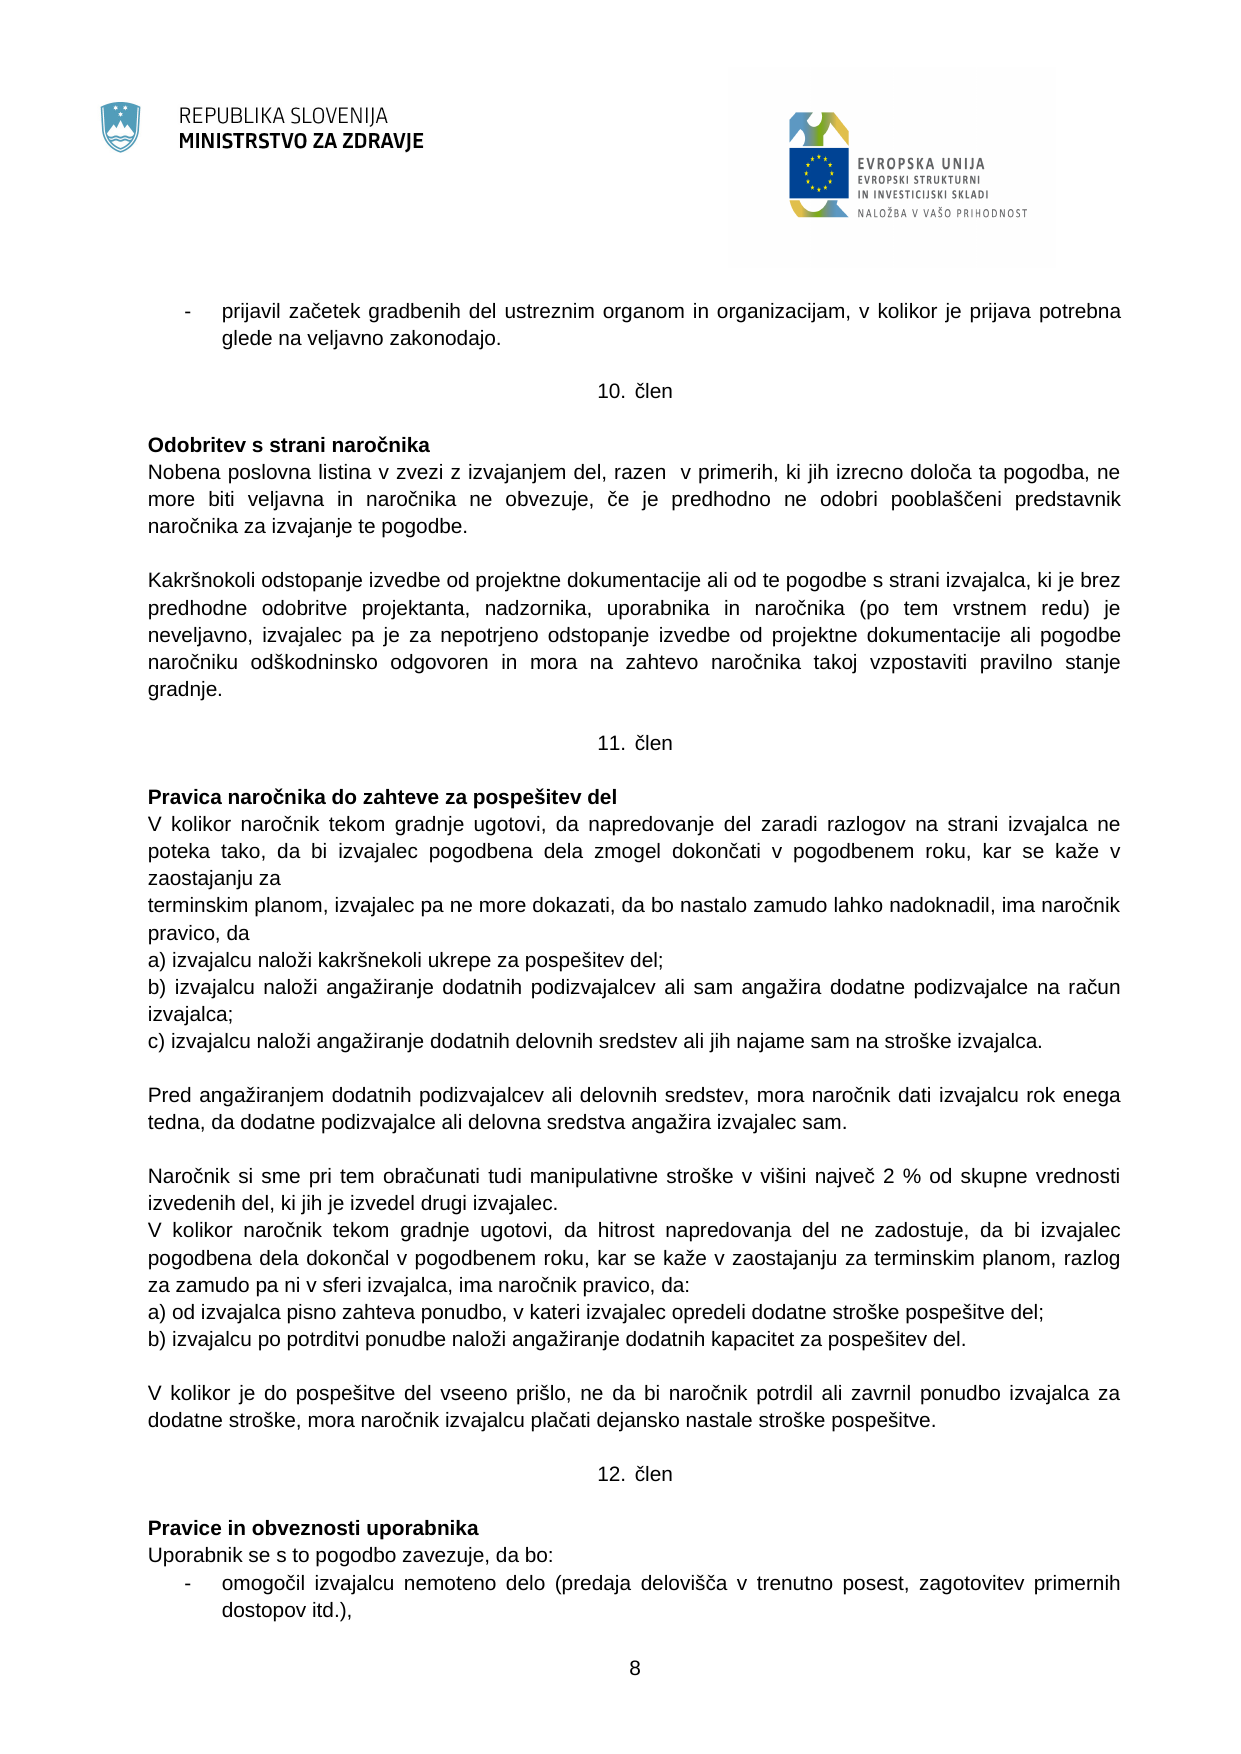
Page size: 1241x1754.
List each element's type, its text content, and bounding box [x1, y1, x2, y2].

list prijavil začetek gradbenih del ustreznim organom in organizacijam, v kolikor je prijava potrebna glede na veljavno zakonodajo. [184, 295, 1122, 349]
list člen [148, 1460, 1122, 1487]
text b) izvajalcu po potrditvi ponudbe naloži angažiranje dodatnih kapacitet za pospešitev del. [148, 1324, 1122, 1352]
text Odobritev s strani naročnika [148, 431, 1122, 458]
picture [728, 67, 1057, 268]
text b) izvajalcu naloži angažiranje dodatnih podizvajalcev ali sam angažira dodatne podizvajalce na račun izvajalca; [148, 972, 1122, 1027]
list člen [148, 377, 1122, 404]
text terminskim planom, izvajalec pa ne more dokazati, da bo nastalo zamudo lahko nadoknadil, ima naročnik pravico, da [148, 891, 1122, 945]
text Uporabnik se s to pogodbo zavezuje, da bo: [148, 1541, 1172, 1568]
text Nobena poslovna listina v zvezi z izvajanjem del, razen v primerih, ki jih izrecno določa ta pogodba, ne more biti veljavna in naročnika ne obvezuje, če je predhodno ne odobri pooblaščeni predstavnik naročnika za izvajanje te pogodbe. [148, 458, 1122, 539]
text a) izvajalcu naloži kakršnekoli ukrepe za pospešitev del; [148, 945, 1122, 972]
text Pravica naročnika do zahteve za pospešitev del [148, 783, 1122, 810]
list omogočil izvajalcu nemoteno delo (predaja delovišča v trenutno posest, zagotovitev primernih dostopov itd.), [184, 1568, 1122, 1622]
picture [1, 0, 711, 160]
text V kolikor je do pospešitve del vseeno prišlo, ne da bi naročnik potrdil ali zavrnil ponudbo izvajalca za dodatne stroške, mora naročnik izvajalcu plačati dejansko nastale stroške pospešitve. [148, 1379, 1122, 1433]
text Pravice in obveznosti uporabnika [148, 1514, 1122, 1541]
text V kolikor naročnik tekom gradnje ugotovi, da napredovanje del zaradi razlogov na strani izvajalca ne poteka tako, da bi izvajalec pogodbena dela zmogel dokončati v pogodbenem roku, kar se kaže v zaostajanju za [148, 810, 1122, 891]
text Naročnik si sme pri tem obračunati tudi manipulativne stroške v višini največ 2 % od skupne vrednosti izvedenih del, ki jih je izvedel drugi izvajalec. [148, 1162, 1122, 1216]
text Pred angažiranjem dodatnih podizvajalcev ali delovnih sredstev, mora naročnik dati izvajalcu rok enega tedna, da dodatne podizvajalce ali delovna sredstva angažira izvajalec sam. [148, 1081, 1122, 1135]
text c) izvajalcu naloži angažiranje dodatnih delovnih sredstev ali jih najame sam na stroške izvajalca. [148, 1027, 1122, 1054]
text a) od izvajalca pisno zahteva ponudbo, v kateri izvajalec opredeli dodatne stroške pospešitve del; [148, 1297, 1122, 1324]
text Kakršnokoli odstopanje izvedbe od projektne dokumentacije ali od te pogodbe s strani izvajalca, ki je brez predhodne odobritve projektanta, nadzornika, uporabnika in naročnika (po tem vrstnem redu) je neveljavno, izvajalec pa je za nepotrjeno odstopanje izvedbe od projektne dokumentacije ali pogodbe naročniku odškodninsko odgovoren in mora na zahtevo naročnika takoj vzpostaviti pravilno stanje gradnje. [148, 566, 1122, 702]
list člen [148, 729, 1122, 756]
text V kolikor naročnik tekom gradnje ugotovi, da hitrost napredovanja del ne zadostuje, da bi izvajalec pogodbena dela dokončal v pogodbenem roku, kar se kaže v zaostajanju za terminskim planom, razlog za zamudo pa ni v sferi izvajalca, ima naročnik pravico, da: [148, 1216, 1122, 1297]
